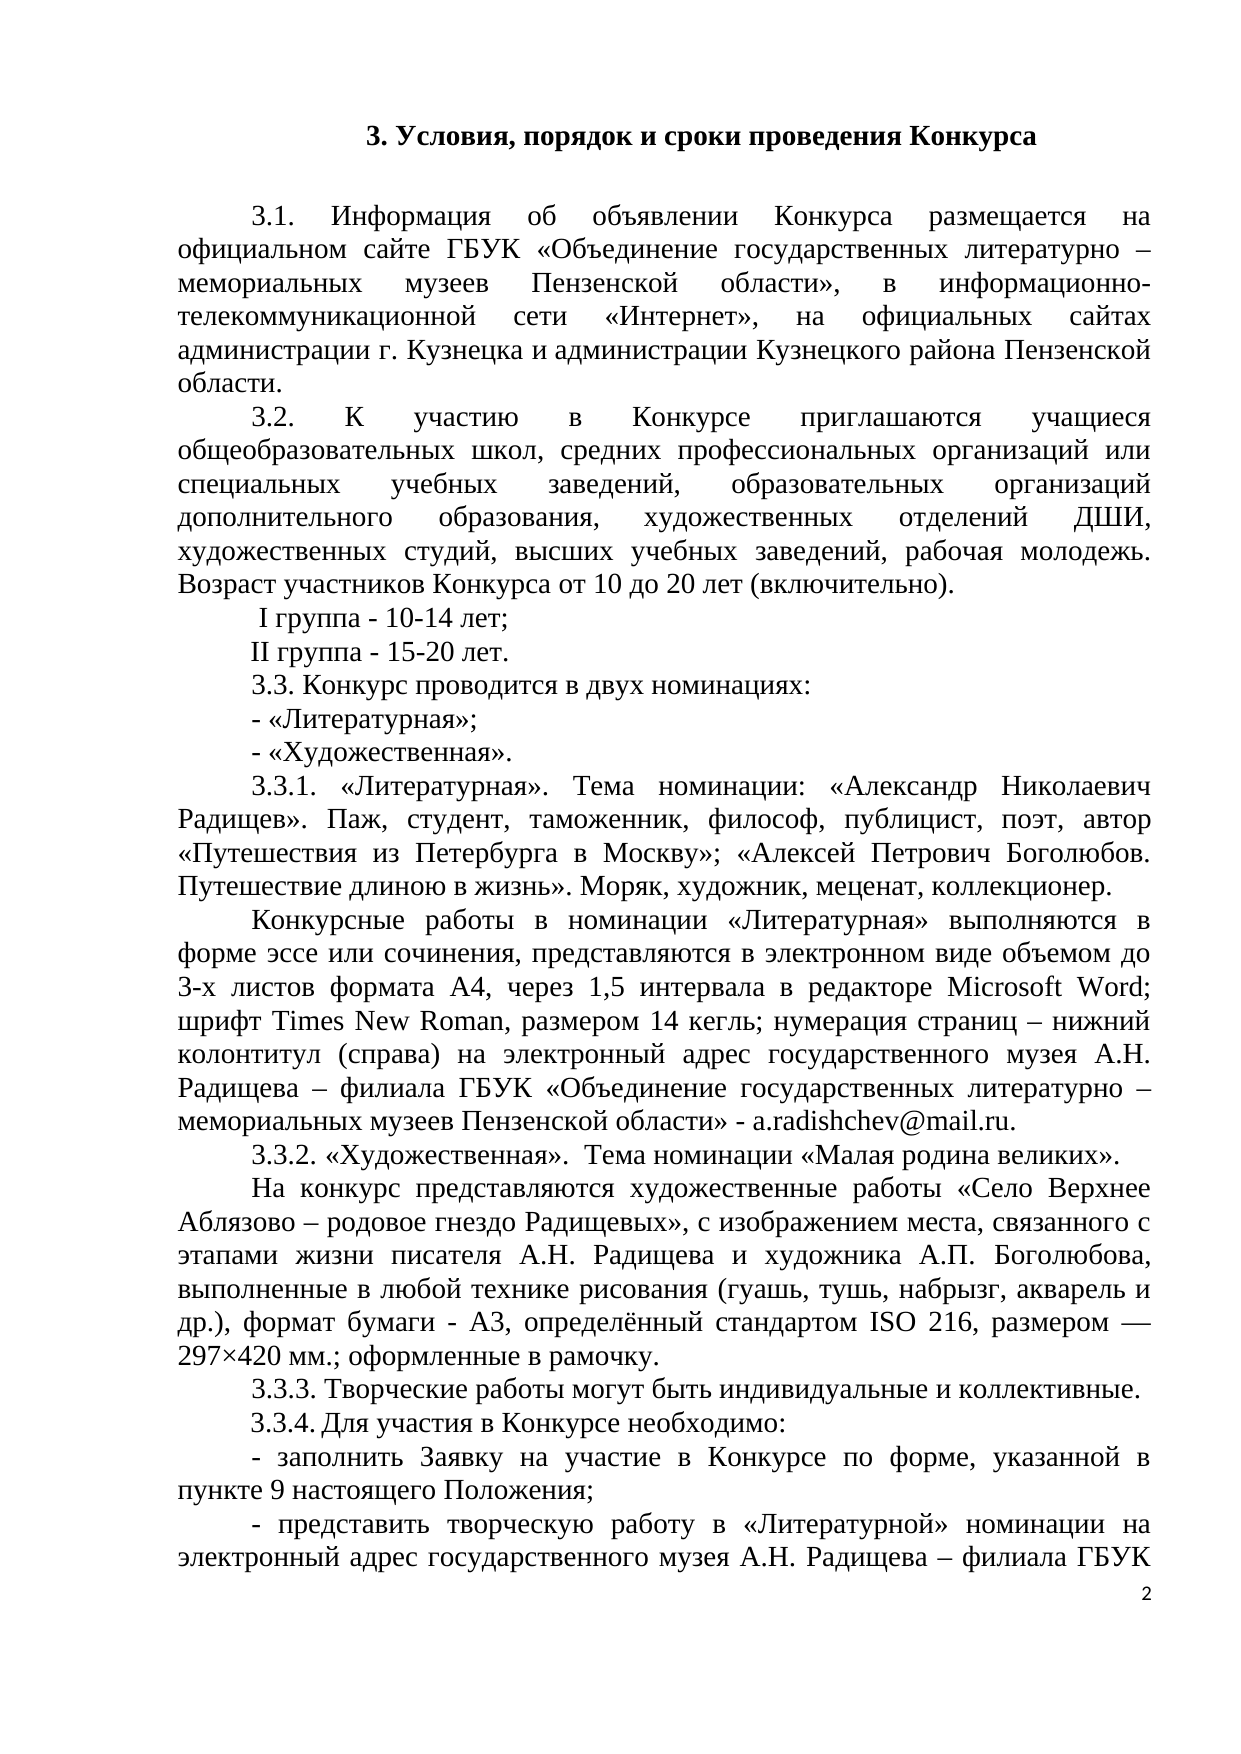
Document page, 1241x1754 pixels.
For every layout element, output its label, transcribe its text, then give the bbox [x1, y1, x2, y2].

text 3.3.3. Творческие работы могут быть индивидуальные и коллективные. [177, 1372, 1152, 1405]
list 3.3.4. Для участия в Конкурсе необходимо: [177, 1405, 1152, 1439]
text - «Литературная»; [177, 701, 1152, 734]
list 3. Условия, порядок и сроки проведения Конкурса [177, 118, 1152, 152]
text - «Художественная». [177, 734, 1152, 768]
text 3.3.1. «Литературная». Тема номинации: «Александр Николаевич Радищев». Паж, студент, таможенник, философ, публицист, поэт, автор «Путешествия из Петербурга в Москву»; «Алексей Петрович Боголюбов. Путешествие длиною в жизнь». Моряк, художник, меценат, коллекционер. [177, 768, 1152, 902]
text 3.1. Информация об объявлении Конкурса размещается на официальном сайте ГБУК «Объединение государственных литературно – мемориальных музеев Пензенской области», в информационно-телекоммуникационной сети «Интернет», на официальных сайтах администрации г. Кузнецка и администрации Кузнецкого района Пензенской области. [177, 198, 1152, 399]
text 3.3. Конкурс проводится в двух номинациях: [177, 667, 1152, 701]
text Конкурсные работы в номинации «Литературная» выполняются в форме эссе или сочинения, представляются в электронном виде объемом до 3-х листов формата А4, через 1,5 интервала в редакторе Microsoft Word; шрифт Times New Roman, размером 14 кегль; нумерация страниц – нижний колонтитул (справа) на электронный адрес государственного музея А.Н. Радищева – филиала ГБУК «Объединение государственных литературно – мемориальных музеев Пензенской области» - a.radishchev@mail.ru. [177, 902, 1152, 1137]
text 3.2. К участию в Конкурсе приглашаются учащиеся общеобразовательных школ, средних профессиональных организаций или специальных учебных заведений, образовательных организаций дополнительного образования, художественных отделений ДШИ, художественных студий, высших учебных заведений, рабочая молодежь. Возраст участников Конкурса от 10 до 20 лет (включительно). [177, 399, 1152, 600]
text 3.3.2. «Художественная». Тема номинации «Малая родина великих». [177, 1137, 1152, 1170]
text II группа - 15-20 лет. [177, 634, 1152, 667]
text На конкурс представляются художественные работы «Село Верхнее Аблязово – родовое гнездо Радищевых», с изображением места, связанного с этапами жизни писателя А.Н. Радищева и художника А.П. Боголюбова, выполненные в любой технике рисования (гуашь, тушь, набрызг, акварель и др.), формат бумаги - A3, определённый стандартом ISO 216, размером — 297×420 мм.; оформленные в рамочку. [177, 1170, 1152, 1372]
text I группа - 10-14 лет; [177, 600, 1152, 634]
list - заполнить Заявку на участие в Конкурсе по форме, указанной в пункте 9 настоящего Положения; [177, 1439, 1152, 1506]
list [177, 1506, 1152, 1573]
